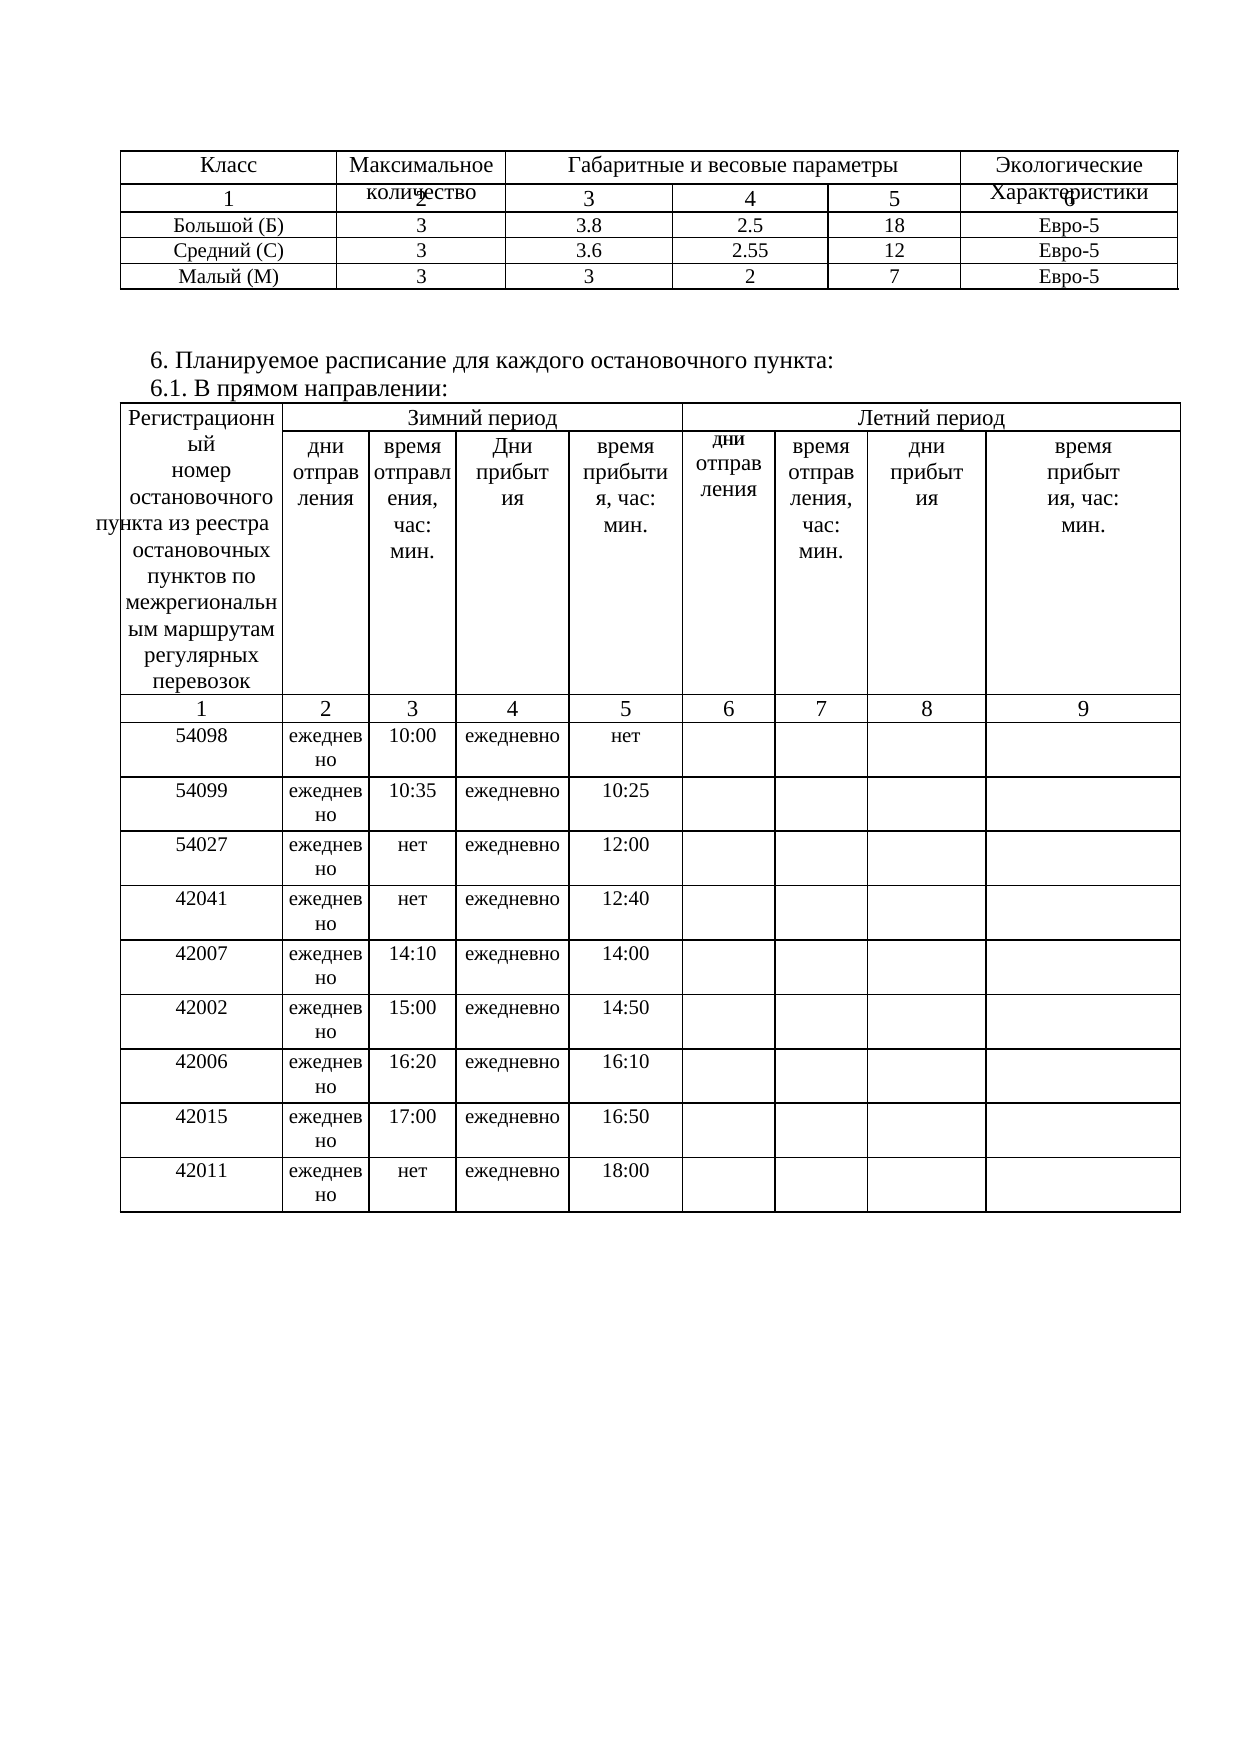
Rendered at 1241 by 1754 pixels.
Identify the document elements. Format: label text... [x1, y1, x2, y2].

table_cell 9 [987, 695, 1180, 722]
table_cell [868, 995, 985, 1048]
table_cell [868, 1104, 985, 1157]
table_cell 42006 [121, 1050, 282, 1102]
table_cell [987, 1158, 1180, 1211]
table_cell время прибыти я, час: мин. [570, 432, 682, 694]
table_cell 3 [506, 185, 672, 211]
table_cell 18 [829, 213, 960, 237]
table_cell 2 [673, 264, 827, 288]
table_cell [683, 1104, 774, 1157]
table_cell 42041 [121, 886, 282, 939]
table_cell [683, 723, 774, 776]
table_cell 3 [506, 264, 672, 288]
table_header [961, 152, 1177, 183]
table_cell 1 [121, 185, 336, 211]
table_cell Евро-5 [961, 264, 1177, 288]
table_cell ежедневно [283, 886, 368, 939]
table_cell [868, 778, 985, 830]
table_header Регистрационный номер остановочного пункта из реестра остановочных пунктов по межрегиональным маршрутам регулярных перевозок [121, 404, 282, 694]
table_cell [868, 832, 985, 885]
table_cell [987, 995, 1180, 1048]
table_cell [683, 886, 774, 939]
table_cell [776, 941, 867, 993]
table_header Зимний период [283, 404, 682, 430]
table_cell 3.8 [506, 213, 672, 237]
table_cell ежедневно [457, 1050, 568, 1102]
table_cell ежедневно [457, 886, 568, 939]
table_cell 42015 [121, 1104, 282, 1157]
table_cell [776, 995, 867, 1048]
table_cell [868, 1158, 985, 1211]
table_cell время прибыт ия, час: мин. [987, 432, 1180, 694]
table_cell [683, 995, 774, 1048]
table_cell ежедневно [283, 723, 368, 776]
table_cell нет [570, 723, 682, 776]
table_cell ежедневно [457, 832, 568, 885]
table_cell 10:35 [370, 778, 455, 830]
table_cell Евро-5 [961, 238, 1177, 262]
table_cell 17:00 [370, 1104, 455, 1157]
text 6.1. В прямом направлении: [150, 373, 1090, 402]
table_cell ежедневно [283, 778, 368, 830]
table_cell 42002 [121, 995, 282, 1048]
table_cell 2 [283, 695, 368, 722]
table_cell [776, 1050, 867, 1102]
table_cell [868, 1050, 985, 1102]
table_cell Малый (М) [121, 264, 336, 288]
table_cell 18:00 [570, 1158, 682, 1211]
table_header Летний период [683, 404, 1180, 430]
table_cell 6 [961, 185, 1177, 211]
table_cell ежедневно [457, 1158, 568, 1211]
table_cell 16:50 [570, 1104, 682, 1157]
table_cell [683, 778, 774, 830]
table_cell [776, 778, 867, 830]
table_cell ежедневно [283, 995, 368, 1048]
table_cell 14:10 [370, 941, 455, 993]
table_cell [683, 832, 774, 885]
table_cell 3.6 [506, 238, 672, 262]
table_cell 2.5 [673, 213, 827, 237]
table_cell 12:40 [570, 886, 682, 939]
table_cell [987, 941, 1180, 993]
table_cell нет [370, 886, 455, 939]
table_cell 2.55 [673, 238, 827, 262]
table_cell 10:25 [570, 778, 682, 830]
table_cell 6 [683, 695, 774, 722]
table_cell ежедневно [283, 941, 368, 993]
table_cell дни прибыт ия [868, 432, 985, 694]
table_cell [776, 1158, 867, 1211]
table_cell [987, 778, 1180, 830]
table_cell дни отправ ления [283, 432, 368, 694]
table_cell [987, 886, 1180, 939]
table_cell ежедневно [283, 1104, 368, 1157]
table_cell 10:00 [370, 723, 455, 776]
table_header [337, 152, 505, 183]
table_cell [683, 1158, 774, 1211]
table_cell 42007 [121, 941, 282, 993]
table_cell Дни прибыт ия [457, 432, 568, 694]
table_cell ежедневно [457, 1104, 568, 1157]
table_cell 16:20 [370, 1050, 455, 1102]
table_cell 12:00 [570, 832, 682, 885]
table_cell 42011 [121, 1158, 282, 1211]
table_cell [987, 832, 1180, 885]
table_cell Большой (Б) [121, 213, 336, 237]
table_cell 16:10 [570, 1050, 682, 1102]
table_cell 8 [868, 695, 985, 722]
table_cell [776, 723, 867, 776]
table_cell 3 [337, 238, 505, 262]
table_cell 14:00 [570, 941, 682, 993]
table_header Габаритные и весовые параметры [506, 152, 960, 183]
table_cell 3 [337, 213, 505, 237]
table_cell 15:00 [370, 995, 455, 1048]
table_cell [987, 723, 1180, 776]
table_cell ежедневно [457, 723, 568, 776]
table_cell [776, 886, 867, 939]
table_cell 54027 [121, 832, 282, 885]
table_cell нет [370, 832, 455, 885]
table_cell ежедневно [457, 941, 568, 993]
text 6. Планируемое расписание для каждого остановочного пункта: [150, 345, 1090, 373]
table_cell 54098 [121, 723, 282, 776]
table_cell [868, 941, 985, 993]
table_cell 5 [570, 695, 682, 722]
table_cell Средний (С) [121, 238, 336, 262]
table_cell 3 [370, 695, 455, 722]
table_cell [987, 1050, 1180, 1102]
table_cell ежедневно [457, 995, 568, 1048]
table_cell время отправ ления, час: мин. [776, 432, 867, 694]
table_cell ДНИ отправ ления [683, 432, 774, 694]
table_cell 12 [829, 238, 960, 262]
table_cell Евро-5 [961, 213, 1177, 237]
table_cell нет [370, 1158, 455, 1211]
table_cell 54099 [121, 778, 282, 830]
table_cell 7 [776, 695, 867, 722]
table_cell [683, 1050, 774, 1102]
table_cell 4 [673, 185, 827, 211]
table_cell ежедневно [283, 1050, 368, 1102]
table_cell 5 [829, 185, 960, 211]
table_cell [987, 1104, 1180, 1157]
table_cell [868, 723, 985, 776]
table_cell 2 [337, 185, 505, 211]
table_cell 7 [829, 264, 960, 288]
table_cell 1 [121, 695, 282, 722]
table_cell [776, 832, 867, 885]
table_cell ежедневно [283, 1158, 368, 1211]
table_cell время отправл ения, час: мин. [370, 432, 455, 694]
table_cell [776, 1104, 867, 1157]
table_cell ежедневно [283, 832, 368, 885]
table_cell [868, 886, 985, 939]
table_header Класс [121, 152, 336, 183]
table_cell 4 [457, 695, 568, 722]
table_cell [683, 941, 774, 993]
table_cell ежедневно [457, 778, 568, 830]
table_cell 3 [337, 264, 505, 288]
table_cell 14:50 [570, 995, 682, 1048]
